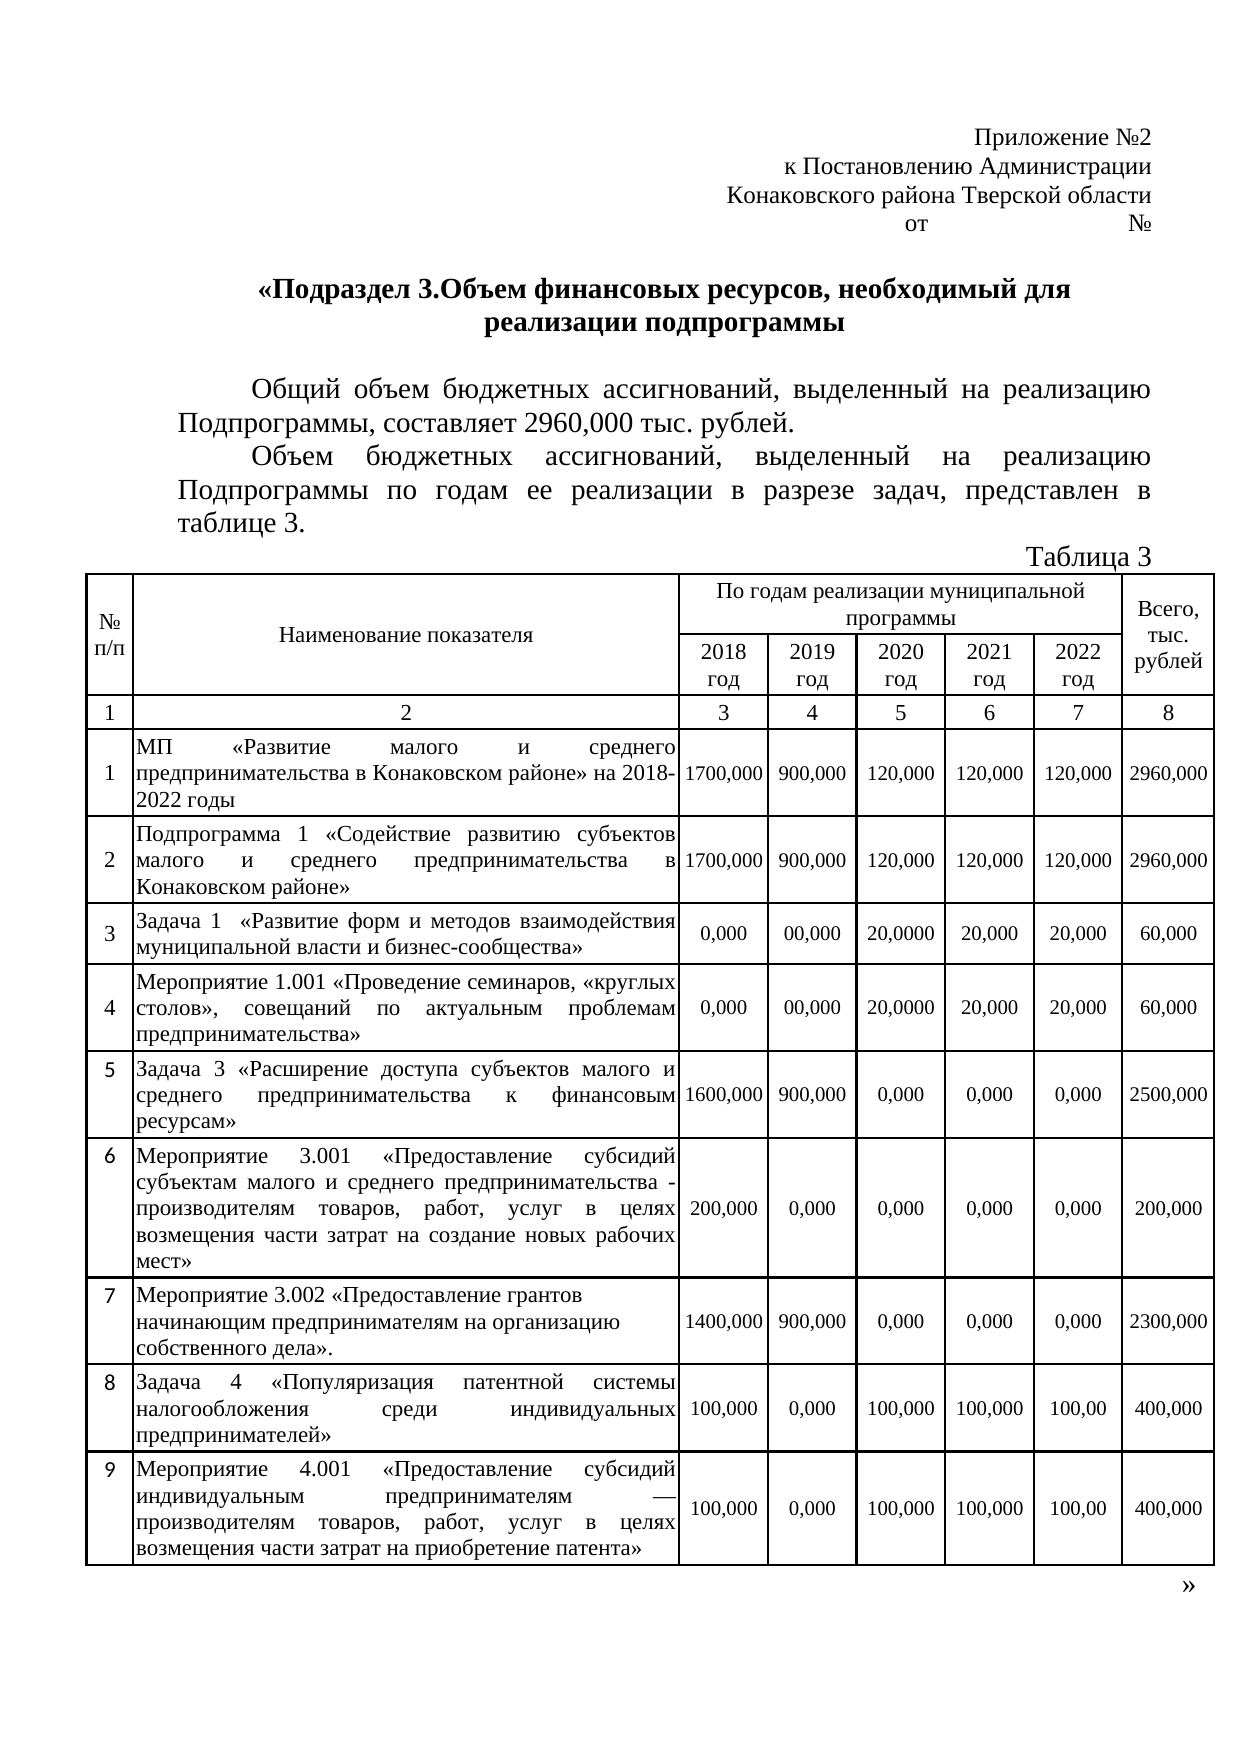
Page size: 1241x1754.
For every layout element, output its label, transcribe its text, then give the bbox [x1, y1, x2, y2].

table_cell 0,000 [680, 904, 767, 963]
table_cell 1 [88, 730, 132, 815]
table_cell 120,000 [1035, 730, 1121, 815]
table_cell 6 [88, 1139, 132, 1276]
text «Подраздел 3.Объем финансовых ресурсов, необходимый для реализации подпрограммы [177, 271, 1152, 338]
table_cell 100,000 [946, 1365, 1033, 1450]
table_cell 120,000 [1035, 817, 1121, 902]
table_cell 1700,000 [680, 817, 767, 902]
text к Постановлению Администрации Конаковского района Тверской области [679, 151, 1152, 208]
table_cell 0,000 [858, 1139, 944, 1276]
table_cell 400,000 [1123, 1365, 1213, 1450]
table_cell 0,000 [769, 1365, 855, 1450]
table_cell 200,000 [1123, 1139, 1213, 1276]
table_cell 2020 год [858, 635, 944, 694]
table_cell 3 [88, 904, 132, 963]
text Общий объем бюджетных ассигнований, выделенный на реализацию Подпрограммы, составляет 2960,000 тыс. рублей. [177, 371, 1152, 438]
table_cell 0,000 [680, 965, 767, 1050]
table_cell 900,000 [769, 817, 855, 902]
table_cell 00,000 [769, 965, 855, 1050]
table_cell 6 [946, 696, 1033, 728]
table_cell 20,0000 [858, 904, 944, 963]
text Объем бюджетных ассигнований, выделенный на реализацию Подпрограммы по годам ее реализации в разрезе задач, представлен в таблице 3. [177, 438, 1152, 539]
table_cell 8 [1123, 696, 1213, 728]
table_cell 120,000 [946, 817, 1033, 902]
table_cell Подпрограмма 1 «Содействие развитию субъектов малого и среднего предпринимательства в Конаковском районе» [134, 817, 678, 902]
table_cell Мероприятие 4.001 «Предоставление субсидий индивидуальным предпринимателям — производителям товаров, работ, услуг в целях возмещения части затрат на приобретение патента» [134, 1453, 678, 1564]
table_cell 100,000 [858, 1453, 944, 1564]
text » [133, 1566, 1196, 1599]
table_header Всего, тыс. рублей [1123, 575, 1213, 694]
table_cell 400,000 [1123, 1453, 1213, 1564]
table_cell 2960,000 [1123, 730, 1213, 815]
table_cell 100,00 [1035, 1365, 1121, 1450]
table_cell 0,000 [1035, 1279, 1121, 1363]
table_cell 0,000 [946, 1052, 1033, 1137]
table_cell 100,000 [680, 1365, 767, 1450]
table_cell 100,000 [680, 1453, 767, 1564]
table_cell 1600,000 [680, 1052, 767, 1137]
table_cell 0,000 [769, 1453, 855, 1564]
table_cell 900,000 [769, 730, 855, 815]
text от № [679, 208, 1152, 237]
table_cell 0,000 [946, 1279, 1033, 1363]
table_cell МП «Развитие малого и среднего предпринимательства в Конаковском районе» на 2018-2022 годы [134, 730, 678, 815]
table_cell 20,000 [1035, 965, 1121, 1050]
table_cell 0,000 [1035, 1052, 1121, 1137]
table_cell 1400,000 [680, 1279, 767, 1363]
table_cell 0,000 [769, 1139, 855, 1276]
table_cell 1700,000 [680, 730, 767, 815]
table_cell Мероприятие 3.001 «Предоставление субсидий субъектам малого и среднего предпринимательства - производителям товаров, работ, услуг в целях возмещения части затрат на создание новых рабочих мест» [134, 1139, 678, 1276]
table_cell 20,000 [1035, 904, 1121, 963]
table_cell 8 [88, 1365, 132, 1450]
table_cell 2018 год [680, 635, 767, 694]
table_cell 2 [88, 817, 132, 902]
table_cell 60,000 [1123, 965, 1213, 1050]
table_cell 20,000 [946, 904, 1033, 963]
table_cell Задача 1 «Развитие форм и методов взаимодействия муниципальной власти и бизнес-сообщества» [134, 904, 678, 963]
table_cell 5 [858, 696, 944, 728]
table_cell 4 [88, 965, 132, 1050]
table_cell 0,000 [858, 1052, 944, 1137]
table_cell 120,000 [858, 730, 944, 815]
table_cell 900,000 [769, 1279, 855, 1363]
table_header По годам реализации муниципальной программы [680, 575, 1121, 633]
table_cell 3 [680, 696, 767, 728]
table_cell 100,000 [946, 1453, 1033, 1564]
table_cell 120,000 [946, 730, 1033, 815]
table_cell 900,000 [769, 1052, 855, 1137]
table_cell 100,000 [858, 1365, 944, 1450]
table_cell 120,000 [858, 817, 944, 902]
table_cell 2022 год [1035, 635, 1121, 694]
table_cell 2019 год [769, 635, 855, 694]
table_cell 00,000 [769, 904, 855, 963]
table_cell 9 [88, 1453, 132, 1564]
table_cell Задача 3 «Расширение доступа субъектов малого и среднего предпринимательства к финансовым ресурсам» [134, 1052, 678, 1137]
table_cell 0,000 [946, 1139, 1033, 1276]
table_header Наименование показателя [134, 575, 678, 694]
table_cell 0,000 [858, 1279, 944, 1363]
table_cell 200,000 [680, 1139, 767, 1276]
table_cell 7 [1035, 696, 1121, 728]
text Приложение №2 [679, 122, 1152, 151]
table_cell 1 [88, 696, 132, 728]
table_cell Мероприятие 1.001 «Проведение семинаров, «круглых столов», совещаний по актуальным проблемам предпринимательства» [134, 965, 678, 1050]
table_cell 20,0000 [858, 965, 944, 1050]
table_cell 0,000 [1035, 1139, 1121, 1276]
table_cell Задача 4 «Популяризация патентной системы налогообложения среди индивидуальных предпринимателей» [134, 1365, 678, 1450]
table_cell Мероприятие 3.002 «Предоставление грантов начинающим предпринимателям на организацию собственного дела». [134, 1279, 678, 1363]
table_cell 2300,000 [1123, 1279, 1213, 1363]
table_cell 2960,000 [1123, 817, 1213, 902]
text Таблица 3 [177, 539, 1152, 573]
table_cell 4 [769, 696, 855, 728]
table_cell 2 [134, 696, 678, 728]
table_cell 20,000 [946, 965, 1033, 1050]
table_cell 2500,000 [1123, 1052, 1213, 1137]
table_cell 100,00 [1035, 1453, 1121, 1564]
table_cell 7 [88, 1279, 132, 1363]
table_header № п/п [88, 575, 132, 694]
table_cell 5 [88, 1052, 132, 1137]
table_cell 60,000 [1123, 904, 1213, 963]
table_cell 2021 год [946, 635, 1033, 694]
